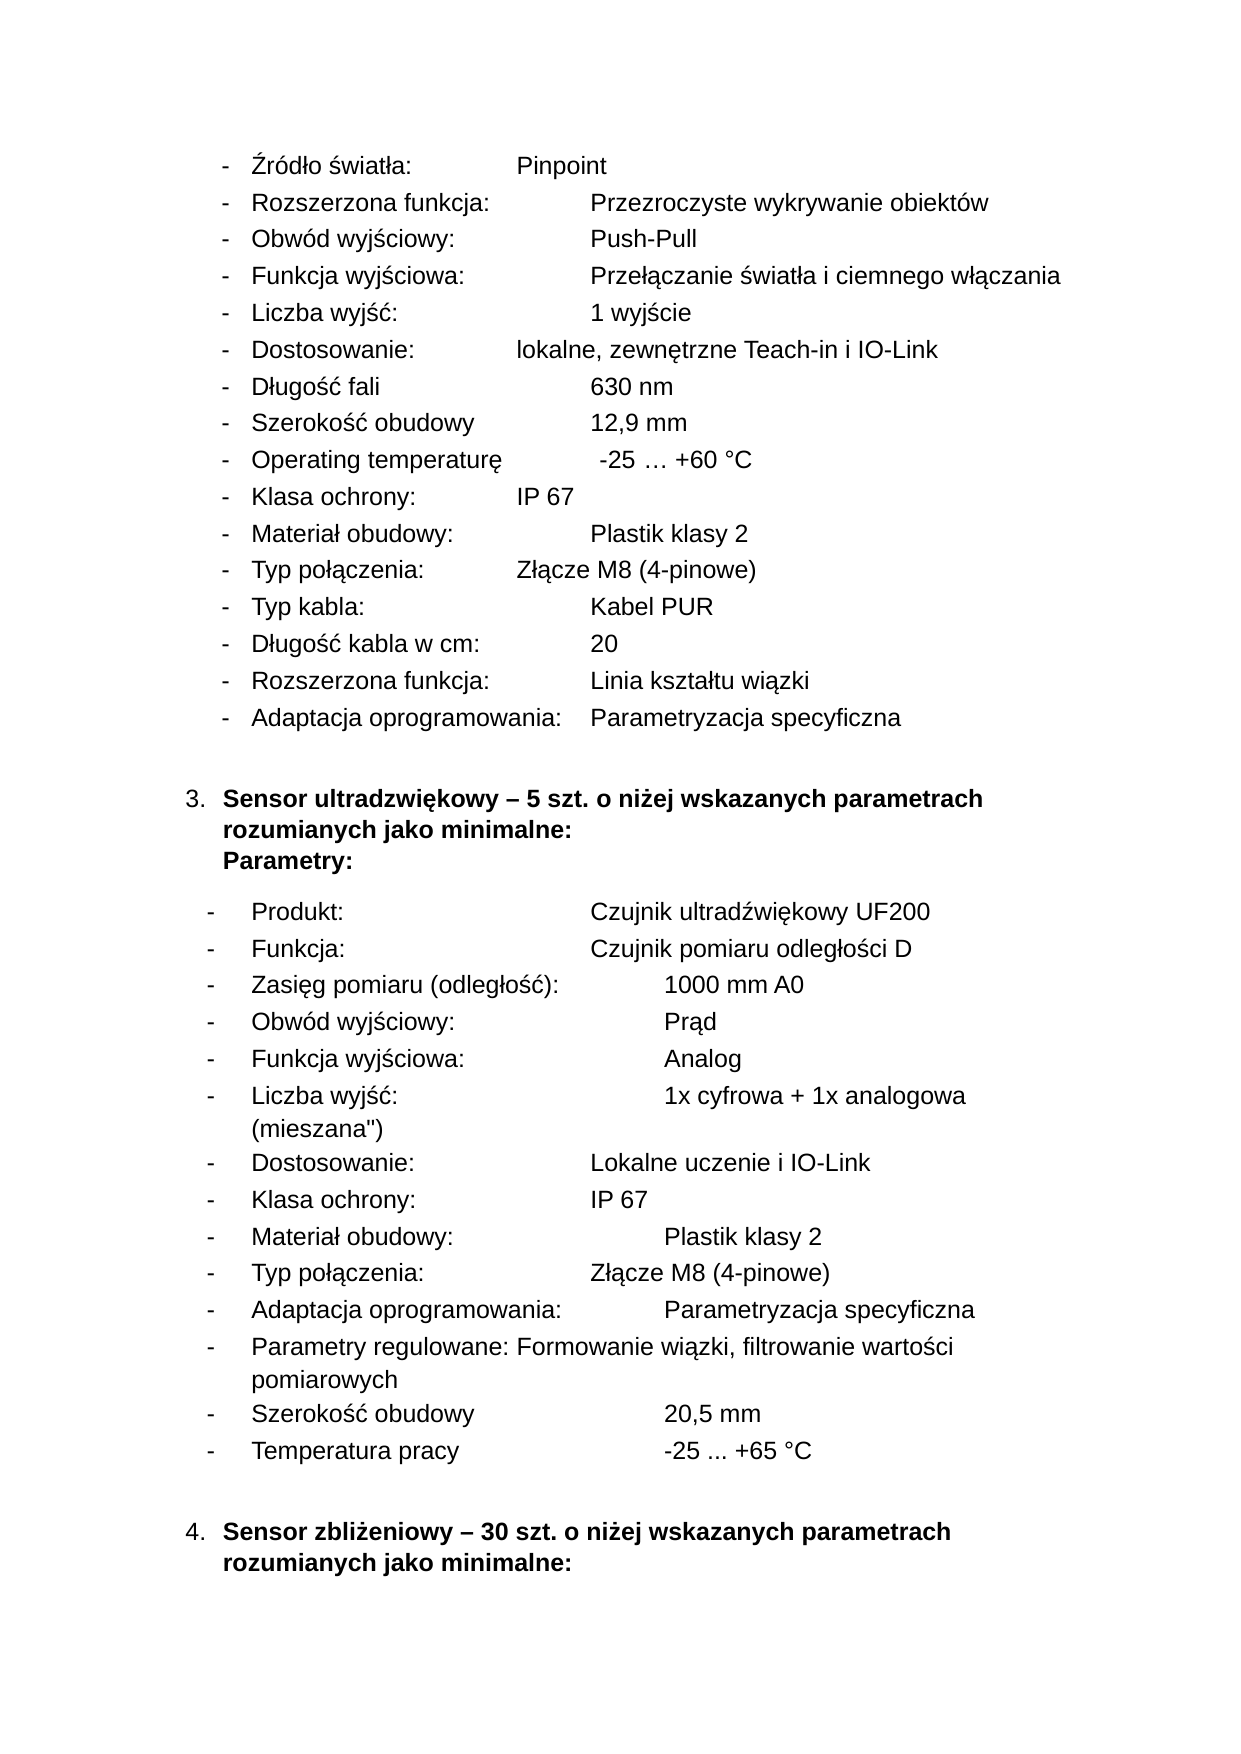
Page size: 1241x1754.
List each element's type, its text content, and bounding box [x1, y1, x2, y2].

text Parametry: [223, 846, 1093, 874]
list Temperatura pracy -25 ... +65 °C [207, 1433, 1093, 1467]
list Obwód wyjściowy: Push-Pull [221, 221, 1093, 255]
list Liczba wyjść: 1x cyfrowa + 1x analogowa (mieszana") [207, 1077, 1093, 1142]
list Rozszerzona funkcja: Przezroczyste wykrywanie obiektów [221, 184, 1093, 218]
list Typ połączenia: Złącze M8 (4-pinowe) [207, 1255, 1093, 1289]
list Typ kabla: Kabel PUR [221, 589, 1093, 623]
list Dostosowanie: Lokalne uczenie i IO-Link [207, 1145, 1093, 1179]
list Produkt: Czujnik ultradźwiękowy UF200 [207, 893, 1093, 927]
list Szerokość obudowy 12,9 mm [221, 405, 1093, 439]
list Długość fali 630 nm [221, 368, 1093, 402]
list Liczba wyjść: 1 wyjście [221, 295, 1093, 329]
list Zasięg pomiaru (odległość): 1000 mm A0 [207, 967, 1093, 1001]
list Źródło światła: Pinpoint [221, 148, 1093, 182]
list Dostosowanie: lokalne, zewnętrzne Teach-in i IO-Link [221, 331, 1093, 366]
list Sensor ultradzwiękowy – 5 szt. o niżej wskazanych parametrach rozumianych jako minimalne: [185, 784, 1093, 843]
list Funkcja wyjściowa: Przełączanie światła i ciemnego włączania [221, 258, 1093, 292]
list Funkcja: Czujnik pomiaru odległości D [207, 930, 1093, 964]
list Operating temperaturę -25 … +60 °C [221, 442, 1093, 476]
list Szerokość obudowy 20,5 mm [207, 1396, 1093, 1430]
list Parametry regulowane: Formowanie wiązki, filtrowanie wartości pomiarowych [207, 1328, 1093, 1394]
list Długość kabla w cm: 20 [221, 626, 1093, 660]
list Materiał obudowy: Plastik klasy 2 [207, 1218, 1093, 1252]
list Adaptacja oprogramowania: Parametryzacja specyficzna [207, 1292, 1093, 1326]
list Typ połączenia: Złącze M8 (4-pinowe) [221, 552, 1093, 586]
list Rozszerzona funkcja: Linia kształtu wiązki [221, 662, 1093, 696]
list Sensor zbliżeniowy – 30 szt. o niżej wskazanych parametrach rozumianych jako minimalne: [185, 1517, 1093, 1577]
list Funkcja wyjściowa: Analog [207, 1041, 1093, 1074]
list Obwód wyjściowy: Prąd [207, 1004, 1093, 1038]
list Materiał obudowy: Plastik klasy 2 [221, 515, 1093, 549]
list Klasa ochrony: IP 67 [207, 1181, 1093, 1216]
list Adaptacja oprogramowania: Parametryzacja specyficzna [221, 699, 1093, 733]
list Klasa ochrony: IP 67 [221, 478, 1093, 513]
